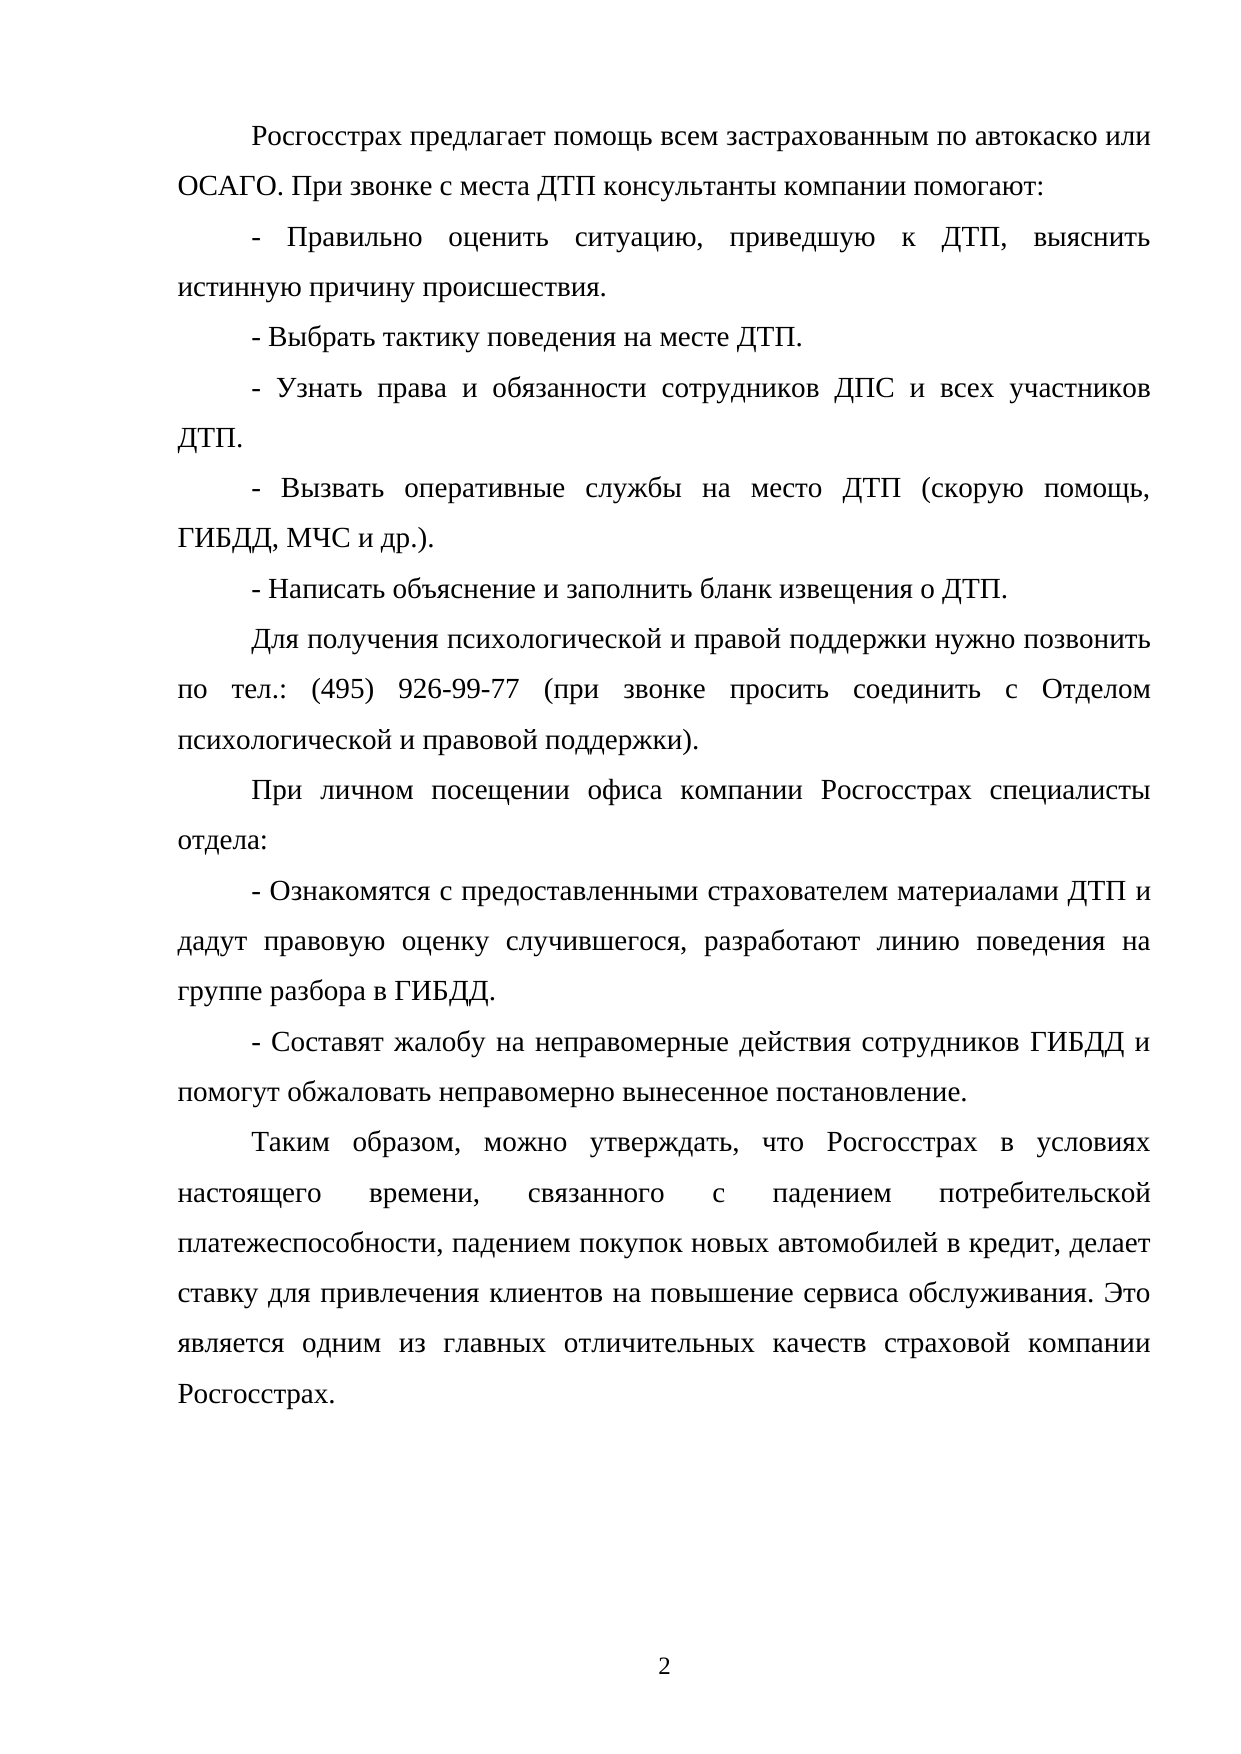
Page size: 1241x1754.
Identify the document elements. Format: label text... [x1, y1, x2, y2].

text При личном посещении офиса компании Росгосстрах специалисты отдела: [177, 772, 1152, 856]
text - Написать объяснение и заполнить бланк извещения о ДТП. [177, 571, 1152, 604]
text - Правильно оценить ситуацию, приведшую к ДТП, выяснить истинную причину происшествия. [177, 219, 1152, 303]
text Для получения психологической и правой поддержки нужно позвонить по тел.: (495) 926-99-77 (при звонке просить соединить с Отделом психологической и правовой поддержки). [177, 621, 1152, 755]
text - Выбрать тактику поведения на месте ДТП. [177, 319, 1152, 353]
text - Узнать права и обязанности сотрудников ДПС и всех участников ДТП. [177, 370, 1152, 453]
text - Вызвать оперативные службы на место ДТП (скорую помощь, ГИБДД, МЧС и др.). [177, 470, 1152, 554]
text - Ознакомятся с предоставленными страхователем материалами ДТП и дадут правовую оценку случившегося, разработают линию поведения на группе разбора в ГИБДД. [177, 873, 1152, 1007]
text - Составят жалобу на неправомерные действия сотрудников ГИБДД и помогут обжаловать неправомерно вынесенное постановление. [177, 1024, 1152, 1108]
text Росгосстрах предлагает помощь всем застрахованным по автокаско или ОСАГО. При звонке с места ДТП консультанты компании помогают: [177, 118, 1152, 202]
text Таким образом, можно утверждать, что Росгосстрах в условиях настоящего времени, связанного с падением потребительской платежеспособности, падением покупок новых автомобилей в кредит, делает ставку для привлечения клиентов на повышение сервиса обслуживания. Это является одним из главных отличительных качеств страховой компании Росгосстрах. [177, 1124, 1152, 1409]
